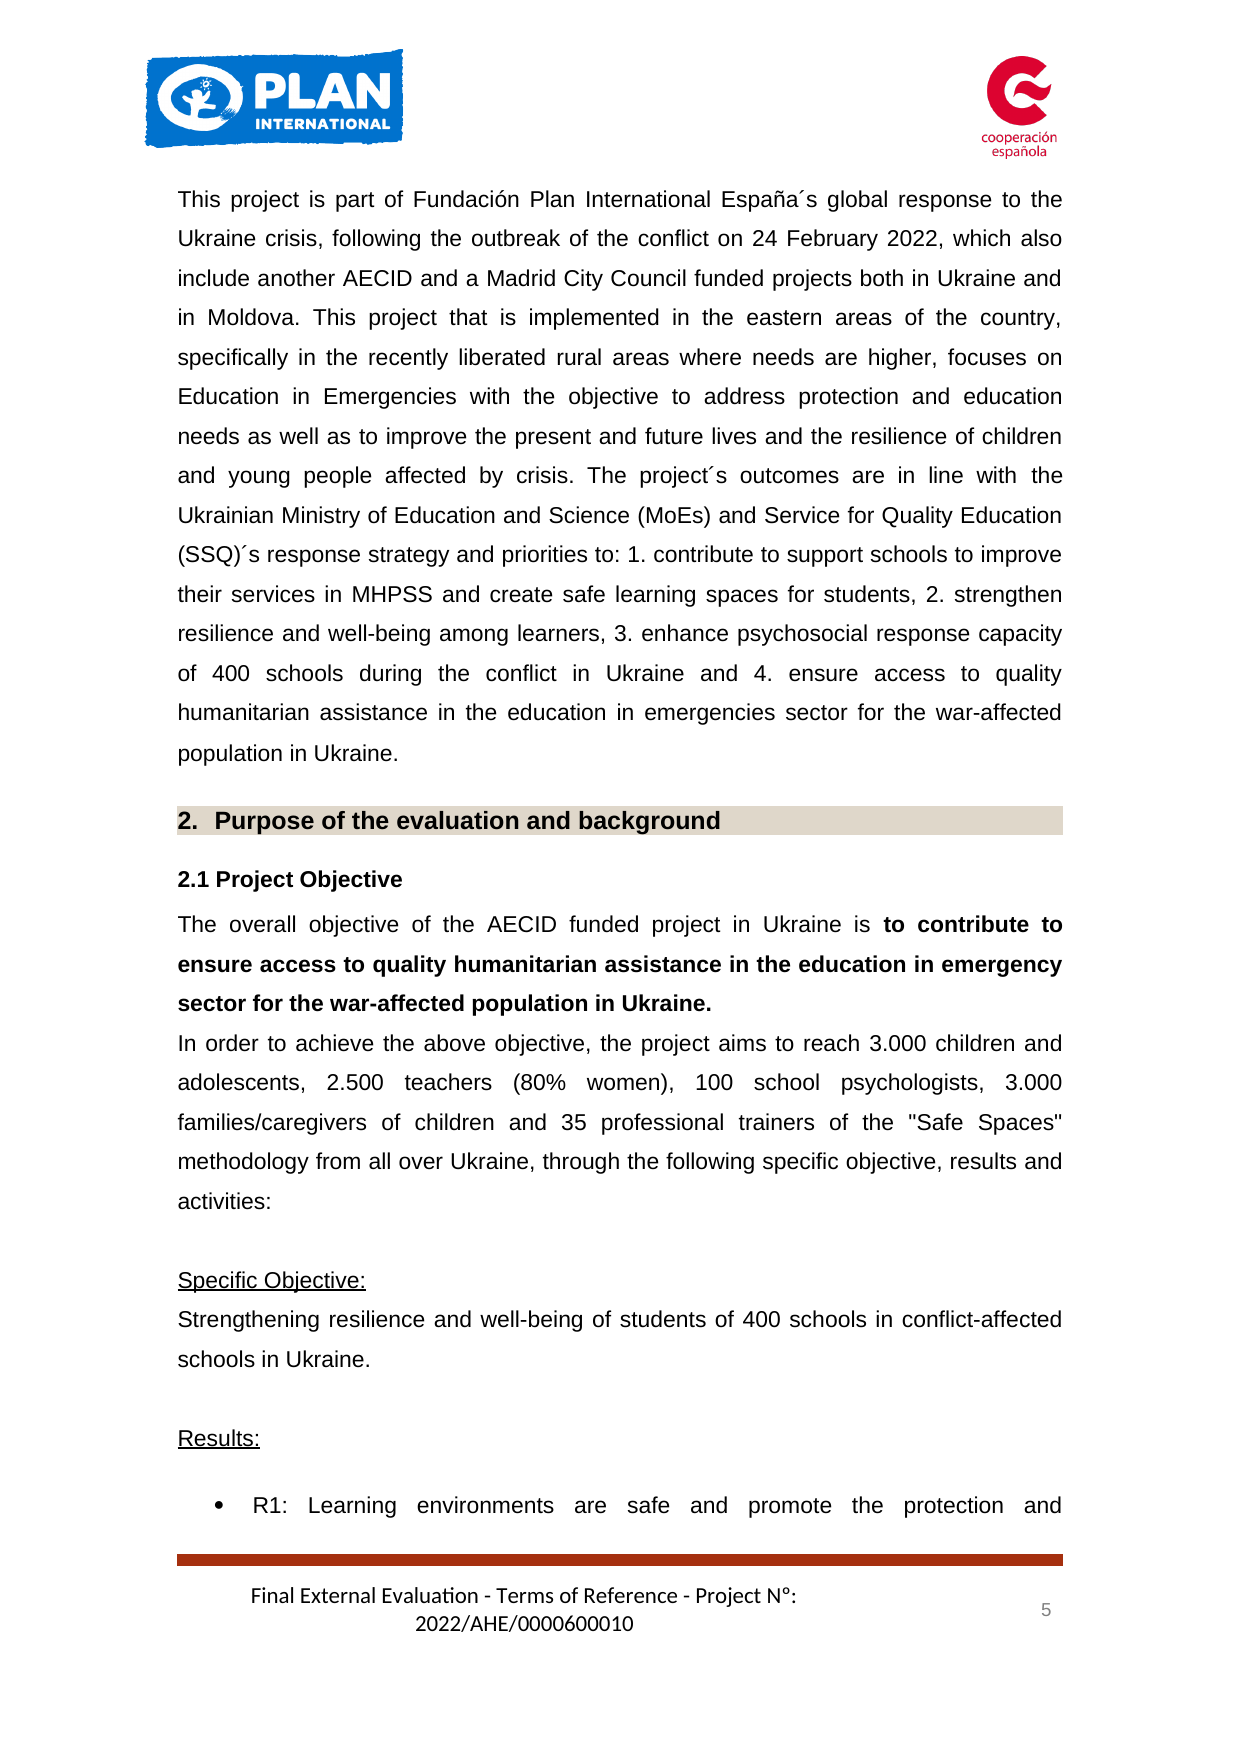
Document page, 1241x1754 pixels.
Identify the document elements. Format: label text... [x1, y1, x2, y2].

text In order to achieve the above objective, the project aims to reach 3.000 children and adolescents, 2.500 teachers (80% women), 100 school psychologists, 3.000 families/caregivers of children and 35 professional trainers of the "Safe Spaces" methodology from all over Ukraine, through the following specific objective, results and activities: [177, 1030, 1063, 1214]
text Strengthening resilience and well-being of students of 400 schools in conflict-affected schools in Ukraine. [177, 1306, 1063, 1372]
list R1: Learning environments are safe and promote the protection and psychosocial well-being of learners, teachers and other education personnel. [215, 1492, 1063, 1518]
text The overall objective of the AECID funded project in Ukraine is to contribute to ensure access to quality humanitarian assistance in the education in emergency sector for the war-affected population in Ukraine. [177, 911, 1063, 1017]
text Results: [177, 1424, 1063, 1451]
text This project is part of Fundación Plan International España´s global response to the Ukraine crisis, following the outbreak of the conflict on 24 February 2022, which also include another AECID and a Madrid City Council funded projects both in Ukraine and in Moldova. This project that is implemented in the eastern areas of the country, specifically in the recently liberated rural areas where needs are higher, focuses on Education in Emergencies with the objective to address protection and education needs as well as to improve the present and future lives and the resilience of children and young people affected by crisis. The project´s outcomes are in line with the Ukrainian Ministry of Education and Science (MoEs) and Service for Quality Education (SSQ)´s response strategy and priorities to: 1. contribute to support schools to improve their services in MHPSS and create safe learning spaces for students, 2. strengthen resilience and well-being among learners, 3. enhance psychosocial response capacity of 400 schools during the conflict in Ukraine and 4. ensure access to quality humanitarian assistance in the education in emergencies sector for the war-affected population in Ukraine. [177, 186, 1063, 767]
text Specific Objective: [177, 1267, 1063, 1293]
text 2.1 Project Objective [177, 866, 1063, 892]
picture [144, 49, 404, 148]
list Purpose of the evaluation and background [177, 806, 1063, 835]
picture [976, 47, 1063, 168]
